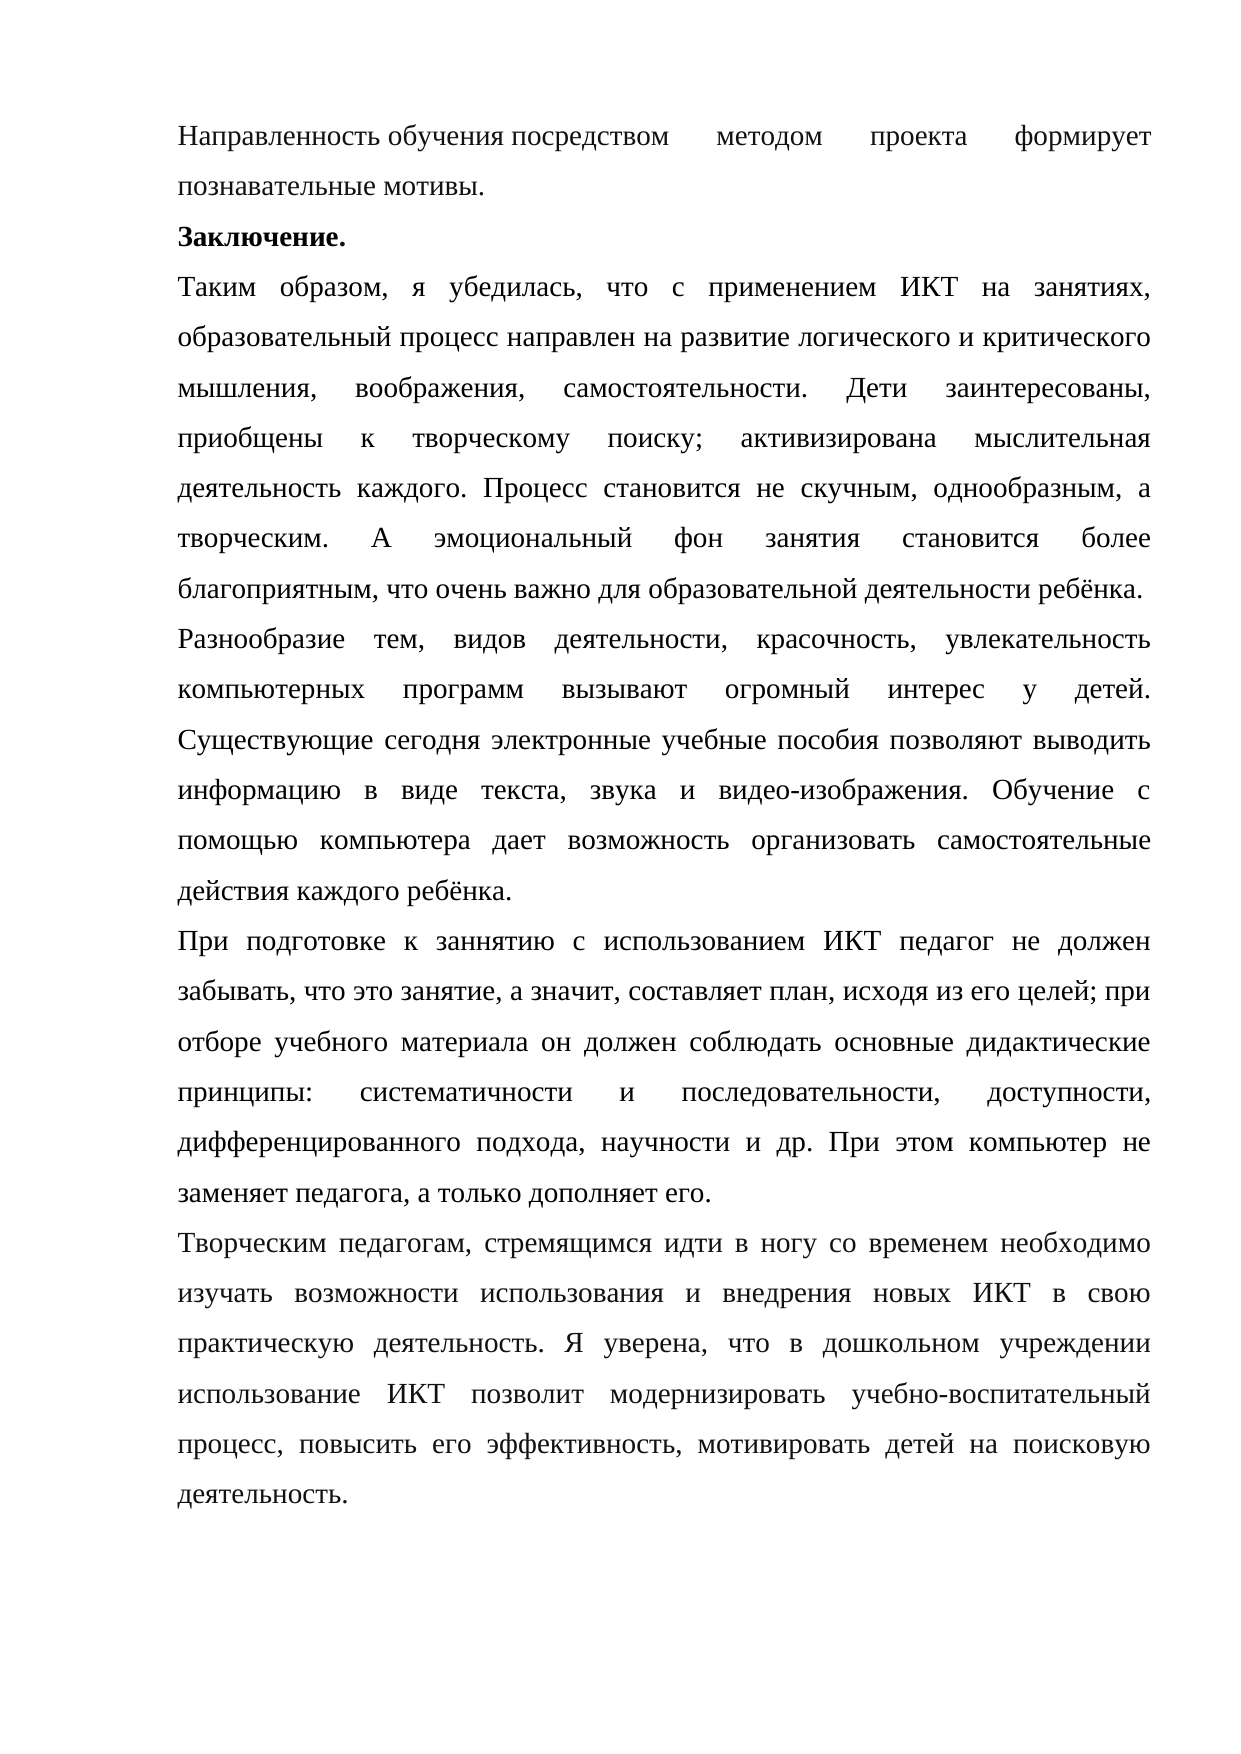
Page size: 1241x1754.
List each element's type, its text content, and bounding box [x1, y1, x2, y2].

text Разнообразие тем, видов деятельности, красочность, увлекательность компьютерных программ вызывают огромный интерес у детей. Существующие сегодня электронные учебные пособия позволяют выводить информацию в виде текста, звука и видео-изображения. Обучение с помощью компьютера дает возможность организовать самостоятельные действия каждого ребёнка. [177, 621, 1152, 906]
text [177, 118, 1152, 202]
text Таким образом, я убедилась, что с применением ИКТ на занятиях, образовательный процесс направлен на развитие логического и критического мышления, воображения, самостоятельности. Дети заинтересованы, приобщены к творческому поиску; активизирована мыслительная деятельность каждого. Процесс становится не скучным, однообразным, а творческим. А эмоциональный фон занятия становится более благоприятным, что очень важно для образовательной деятельности ребёнка. [177, 269, 1152, 604]
text Заключение. [177, 219, 1152, 252]
text Творческим педагогам, стремящимся идти в ногу со временем необходимо изучать возможности использования и внедрения новых ИКТ в свою практическую деятельность. Я уверена, что в дошкольном учреждении использование ИКТ позволит модернизировать учебно-воспитательный процесс, повысить его эффективность, мотивировать детей на поисковую деятельность. [177, 1225, 1152, 1510]
text При подготовке к заннятию с использованием ИКТ педагог не должен забывать, что это занятие, а значит, составляет план, исходя из его целей; при отборе учебного материала он должен соблюдать основные дидактические принципы: систематичности и последовательности, доступности, дифференцированного подхода, научности и др. При этом компьютер не заменяет педагога, а только дополняет его. [177, 923, 1152, 1208]
